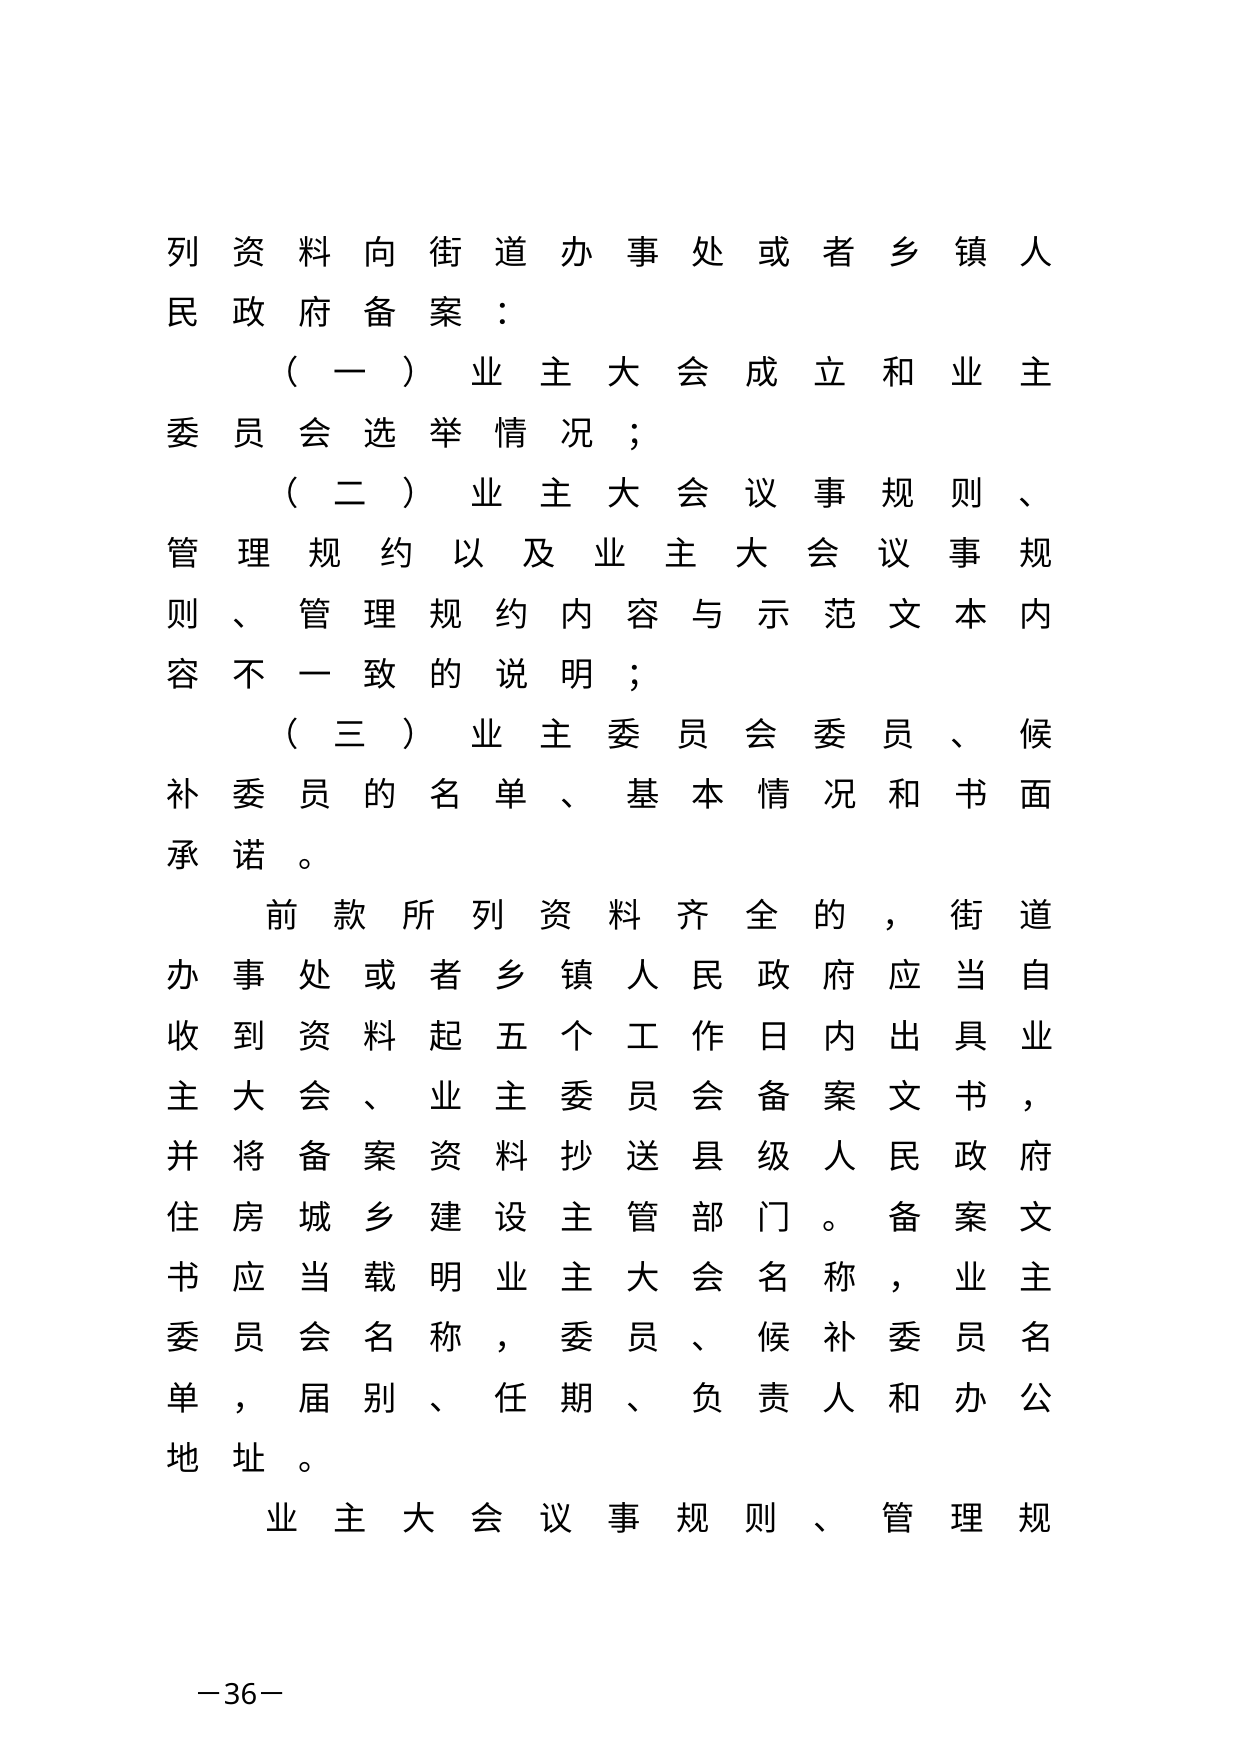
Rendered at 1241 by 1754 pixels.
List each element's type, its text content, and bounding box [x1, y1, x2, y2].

text （二）业主大会议事规则、管理规约以及业主大会议事规则、管理规约内容与示范文本内容不一致的说明； [167, 461, 1085, 702]
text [167, 1486, 1085, 1546]
text 前款所列资料齐全的，街道办事处或者乡镇人民政府应当自收到资料起五个工作日内出具业主大会、业主委员会备案文书，并将备案资料抄送县级人民政府住房城乡建设主管部门。备案文书应当载明业主大会名称，业主委员会名称，委员、候补委员名单，届别、任期、负责人和办公地址。 [167, 883, 1085, 1486]
text （一）业主大会成立和业主委员会选举情况； [167, 340, 1085, 461]
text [167, 219, 1085, 340]
text （三）业主委员会委员、候补委员的名单、基本情况和书面承诺。 [167, 702, 1085, 883]
